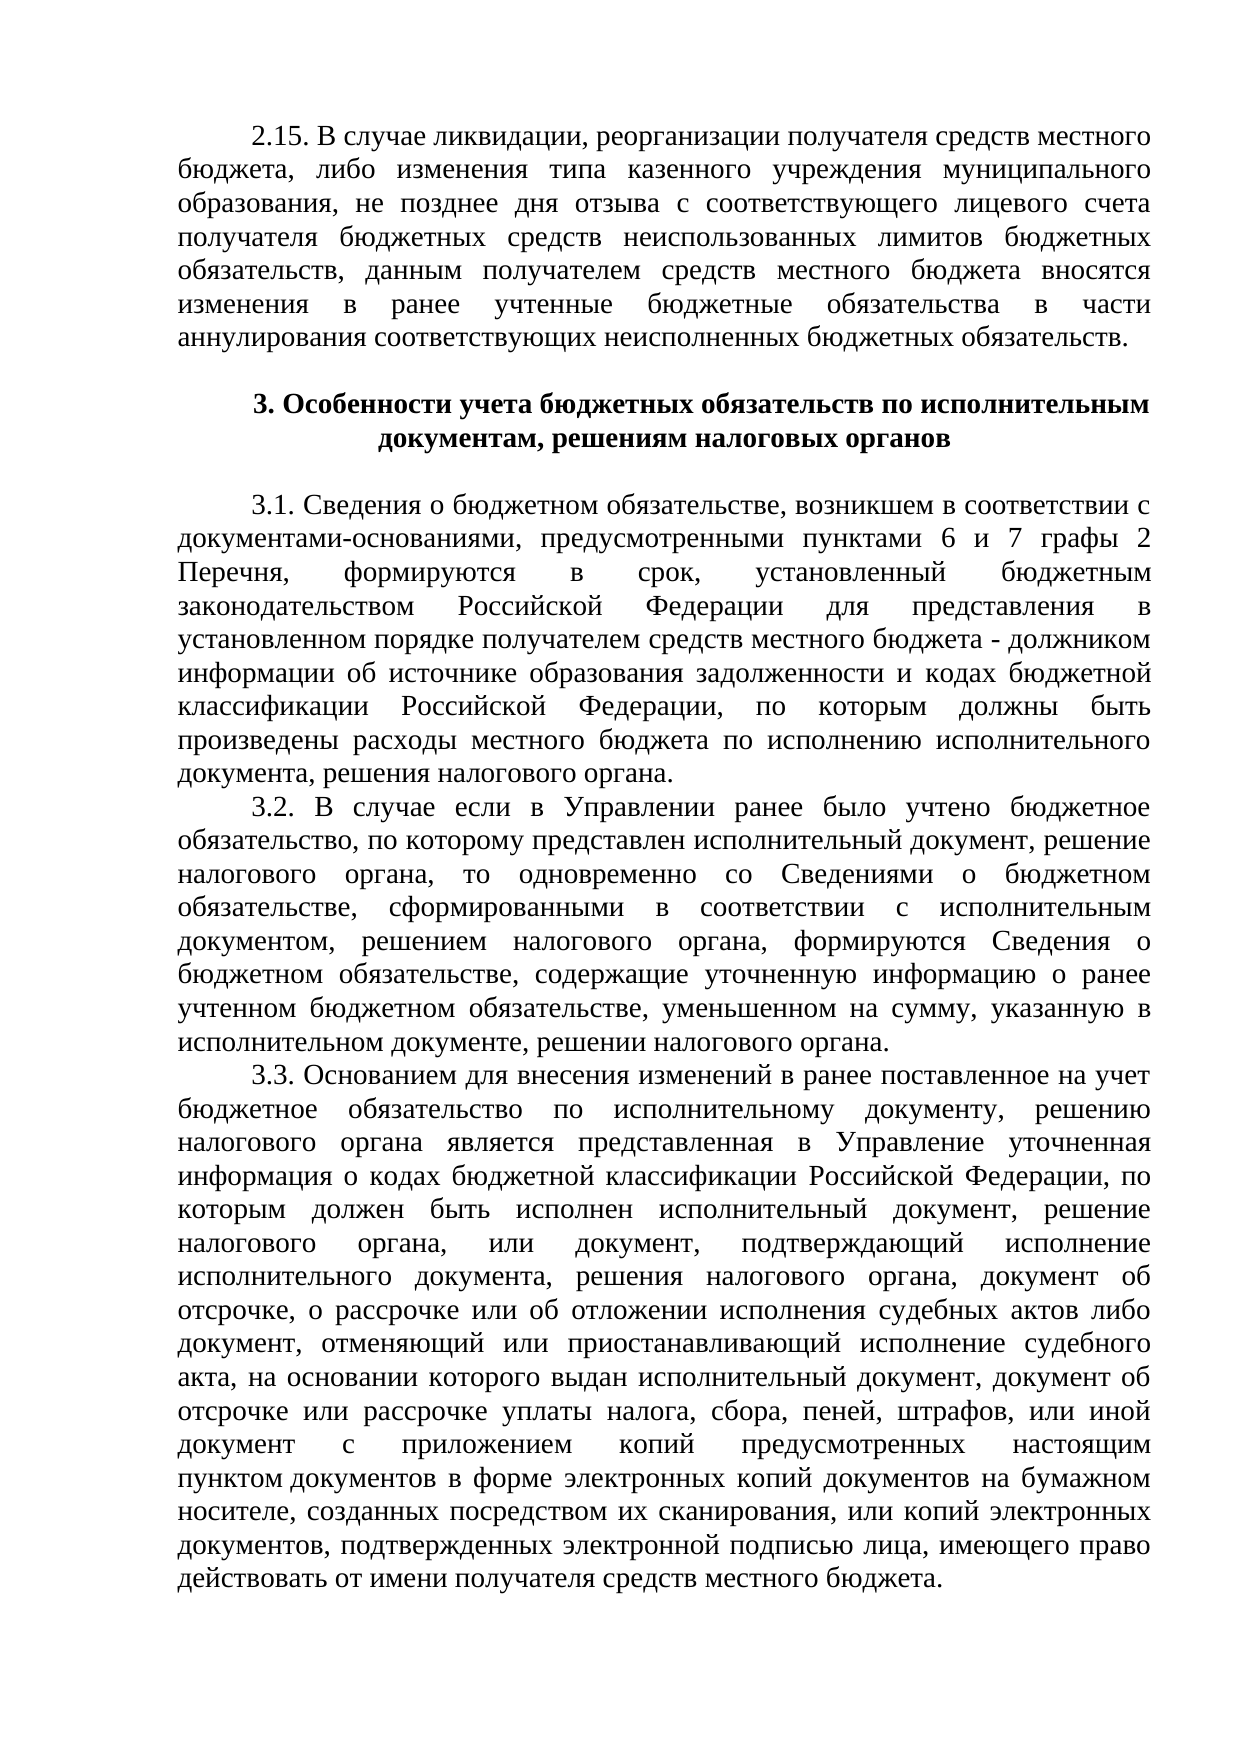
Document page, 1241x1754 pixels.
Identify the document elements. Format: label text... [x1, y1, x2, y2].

text 2.15. В случае ликвидации, реорганизации получателя средств местного бюджета, либо изменения типа казенного учреждения муниципального образования, не позднее дня отзыва с соответствующего лицевого счета получателя бюджетных средств неиспользованных лимитов бюджетных обязательств, данным получателем средств местного бюджета вносятся изменения в ранее учтенные бюджетные обязательства в части аннулирования соответствующих неисполненных бюджетных обязательств. [177, 118, 1152, 353]
text 3.3. Основанием для внесения изменений в ранее поставленное на учет бюджетное обязательство по исполнительному документу, решению налогового органа является представленная в Управление уточненная информация о кодах бюджетной классификации Российской Федерации, по которым должен быть исполнен исполнительный документ, решение налогового органа, или документ, подтверждающий исполнение исполнительного документа, решения налогового органа, документ об отсрочке, о рассрочке или об отложении исполнения судебных актов либо документ, отменяющий или приостанавливающий исполнение судебного акта, на основании которого выдан исполнительный документ, документ об отсрочке или рассрочке уплаты налога, сбора, пеней, штрафов, или иной документ с приложением копий предусмотренных настоящим пунктом документов в форме электронных копий документов на бумажном носителе, созданных посредством их сканирования, или копий электронных документов, подтвержденных электронной подписью лица, имеющего право действовать от имени получателя средств местного бюджета. [177, 1057, 1152, 1594]
subtitle 3. Особенности учета бюджетных обязательств по исполнительным документам, решениям налоговых органов [177, 386, 1152, 453]
text 3.1. Сведения о бюджетном обязательстве, возникшем в соответствии с документами-основаниями, предусмотренными пунктами 6 и 7 графы 2 Перечня, формируются в срок, установленный бюджетным законодательством Российской Федерации для представления в установленном порядке получателем средств местного бюджета - должником информации об источнике образования задолженности и кодах бюджетной классификации Российской Федерации, по которым должны быть произведены расходы местного бюджета по исполнению исполнительного документа, решения налогового органа. [177, 487, 1152, 789]
text 3.2. В случае если в Управлении ранее было учтено бюджетное обязательство, по которому представлен исполнительный документ, решение налогового органа, то одновременно со Сведениями о бюджетном обязательстве, сформированными в соответствии с исполнительным документом, решением налогового органа, формируются Сведения о бюджетном обязательстве, содержащие уточненную информацию о ранее учтенном бюджетном обязательстве, уменьшенном на сумму, указанную в исполнительном документе, решении налогового органа. [177, 789, 1152, 1057]
